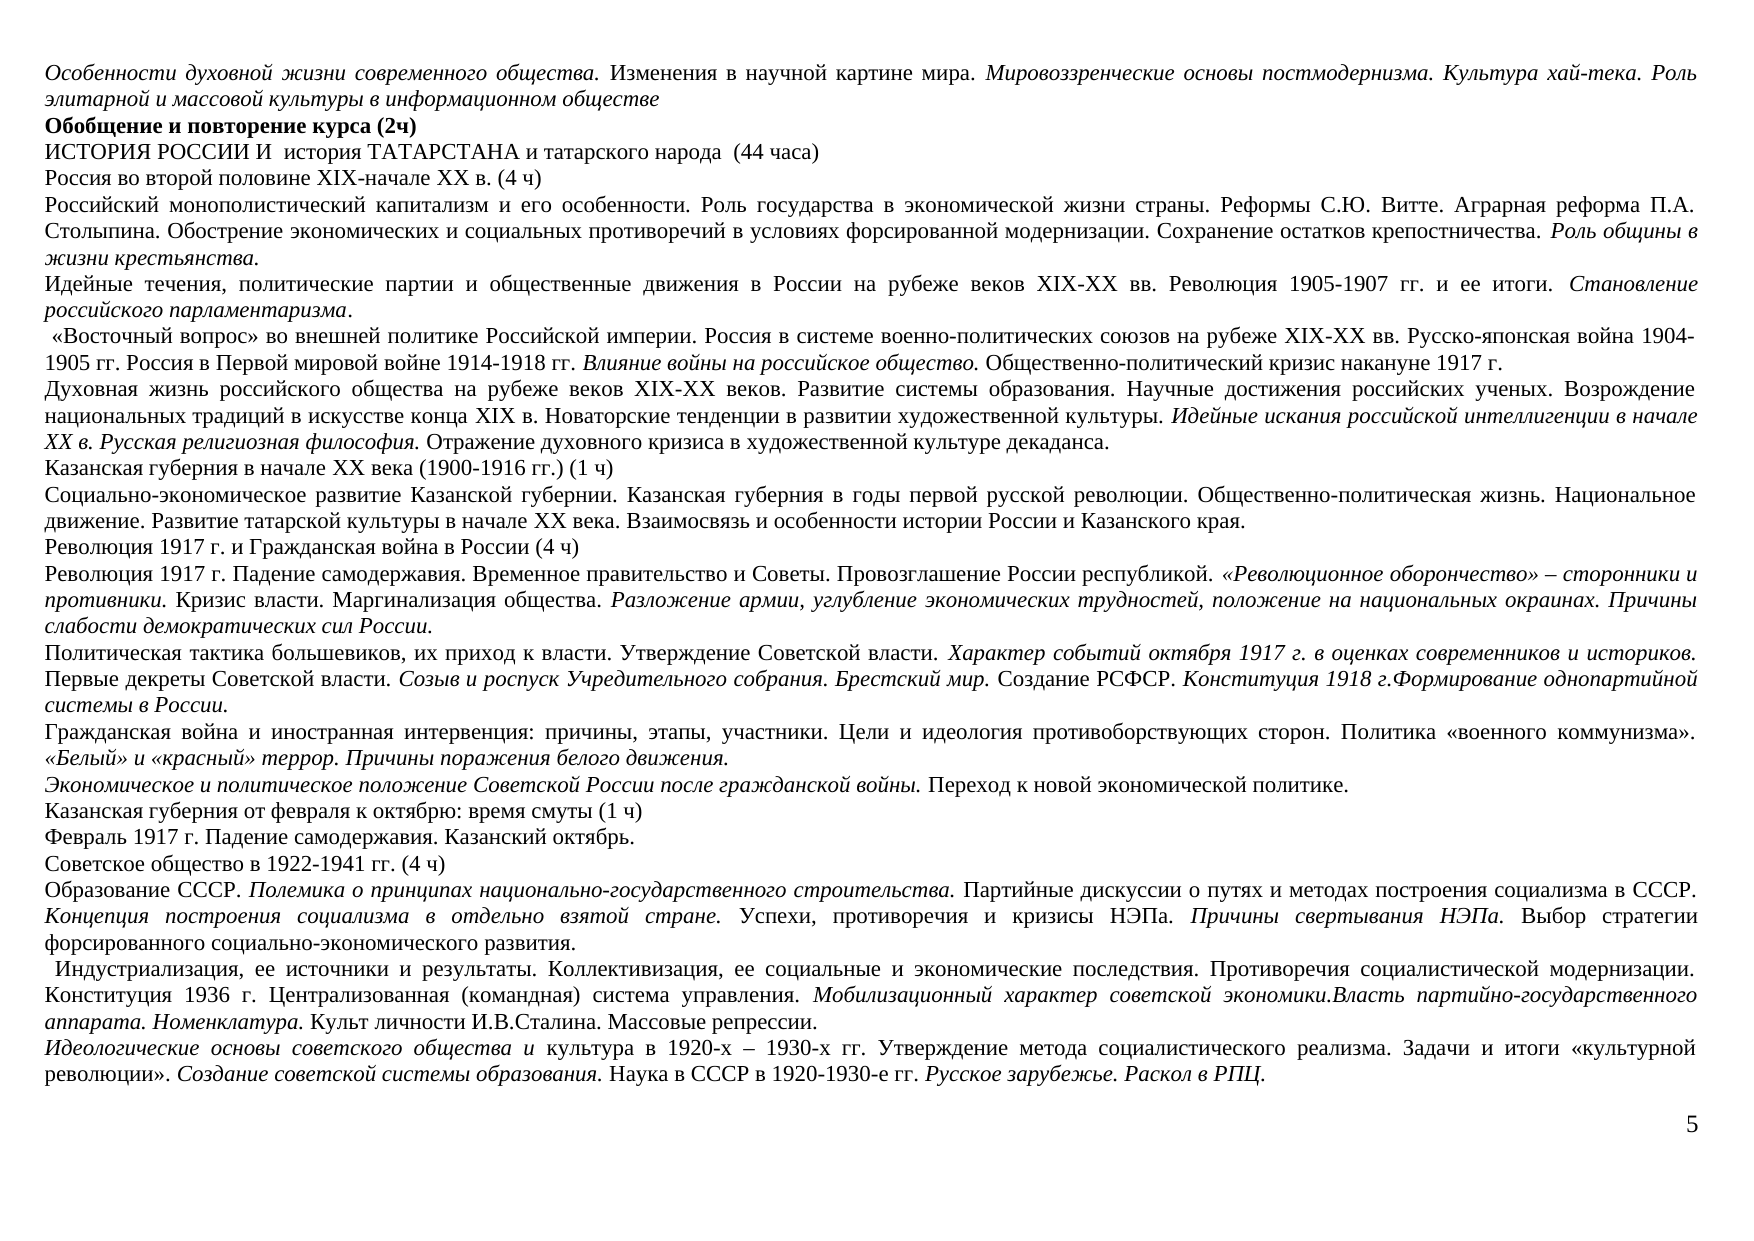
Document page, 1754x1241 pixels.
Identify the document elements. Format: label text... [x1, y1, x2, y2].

text Советское общество в 1922-1941 гг. (4 ч) [44, 850, 1698, 876]
text Политическая тактика большевиков, их приход к власти. Утверждение Советской власти. Характер событий октября 1917 г. в оценках современников и историков. Первые декреты Советской власти. Созыв и роспуск Учредительного собрания. Брестский мир. Создание РСФСР. Конституция 1918 г.Формирование однопартийной системы в России. [44, 639, 1698, 718]
text Обобщение и повторение курса (2ч) [44, 112, 1698, 138]
text Духовная жизнь российского общества на рубеже веков XIX-XX веков. Развитие системы образования. Научные достижения российских ученых. Возрождение национальных традиций в искусстве конца XIX в. Новаторские тенденции в развитии художественной культуры. Идейные искания российской интеллигенции в начале ХХ в. Русская религиозная философия. Отражение духовного кризиса в художественной культуре декаданса. [44, 375, 1698, 454]
text Казанская губерния в начале XX века (1900-1916 гг.) (1 ч) [44, 454, 1698, 481]
text ИСТОРИЯ РОССИИ И история ТАТАРСТАНА и татарского народа (44 часа) [44, 138, 1698, 164]
text Экономическое и политическое положение Советской России после гражданской войны. Переход к новой экономической политике. [44, 771, 1698, 797]
text Февраль . Падение самодержавия. Казанский октябрь. [44, 823, 1698, 850]
text «Восточный вопрос» во внешней политике Российской империи. Россия в системе военно-политических союзов на рубеже XIX-XX вв. Русско-японская война 1904-1905 гг. Россия в Первой мировой войне 1914-1918 гг. Влияние войны на российское общество. Общественно-политический кризис накануне 1917 г. [44, 323, 1698, 375]
text Казанская губерния от февраля к октябрю: время смуты (1 ч) [44, 797, 1698, 823]
text Российский монополистический капитализм и его особенности. Роль государства в экономической жизни страны. Реформы С.Ю. Витте. Аграрная реформа П.А. Столыпина. Обострение экономических и социальных противоречий в условиях форсированной модернизации. Сохранение остатков крепостничества. Роль общины в жизни крестьянства. [44, 191, 1698, 270]
text Идейные течения, политические партии и общественные движения в России на рубеже веков XIX-XX вв. Революция 1905-1907 гг. и ее итоги. Становление российского парламентаризма. [44, 270, 1698, 323]
text Социально-экономическое развитие Казанской губернии. Казанская губерния в годы первой русской революции. Общественно-политическая жизнь. Национальное движение. Развитие татарской культуры в начале XX века. Взаимосвязь и особенности истории России и Казанского края. [44, 481, 1698, 533]
text Особенности духовной жизни современного общества. Изменения в научной картине мира. Мировоззренческие основы постмодернизма. Культура хай-тека. Роль элитарной и массовой культуры в информационном обществе [44, 59, 1698, 112]
text Индустриализация, ее источники и результаты. Коллективизация, ее социальные и экономические последствия. Противоречия социалистической модернизации. Конституция 1936 г. Централизованная (командная) система управления. Мобилизационный характер советской экономики.Власть партийно-государственного аппарата. Номенклатура. Культ личности И.В.Сталина. Массовые репрессии. [44, 955, 1698, 1034]
text Революция . и Гражданская война в России (4 ч) [44, 533, 1698, 560]
text Революция 1917 г. Падение самодержавия. Временное правительство и Советы. Провозглашение России республикой. «Революционное оборончество» – сторонники и противники. Кризис власти. Маргинализация общества. Разложение армии, углубление экономических трудностей, положение на национальных окраинах. Причины слабости демократических сил России. [44, 560, 1698, 639]
text Идеологические основы советского общества и культура в 1920-х – 1930-х гг. Утверждение метода социалистического реализма. Задачи и итоги «культурной революции». Создание советской системы образования. Наука в СССР в 1920-1930-е гг. Русское зарубежье. Раскол в РПЦ. [44, 1034, 1698, 1087]
text Гражданская война и иностранная интервенция: причины, этапы, участники. Цели и идеология противоборствующих сторон. Политика «военного коммунизма». «Белый» и «красный» террор. Причины поражения белого движения. [44, 718, 1698, 771]
text Образование СССР. Полемика о принципах национально-государственного строительства. Партийные дискуссии о путях и методах построения социализма в СССР. Концепция построения социализма в отдельно взятой стране. Успехи, противоречия и кризисы НЭПа. Причины свертывания НЭПа. Выбор стратегии форсированного социально-экономического развития. [44, 876, 1698, 955]
text Россия во второй половине XIX-начале XX в. (4 ч) [44, 164, 1698, 191]
